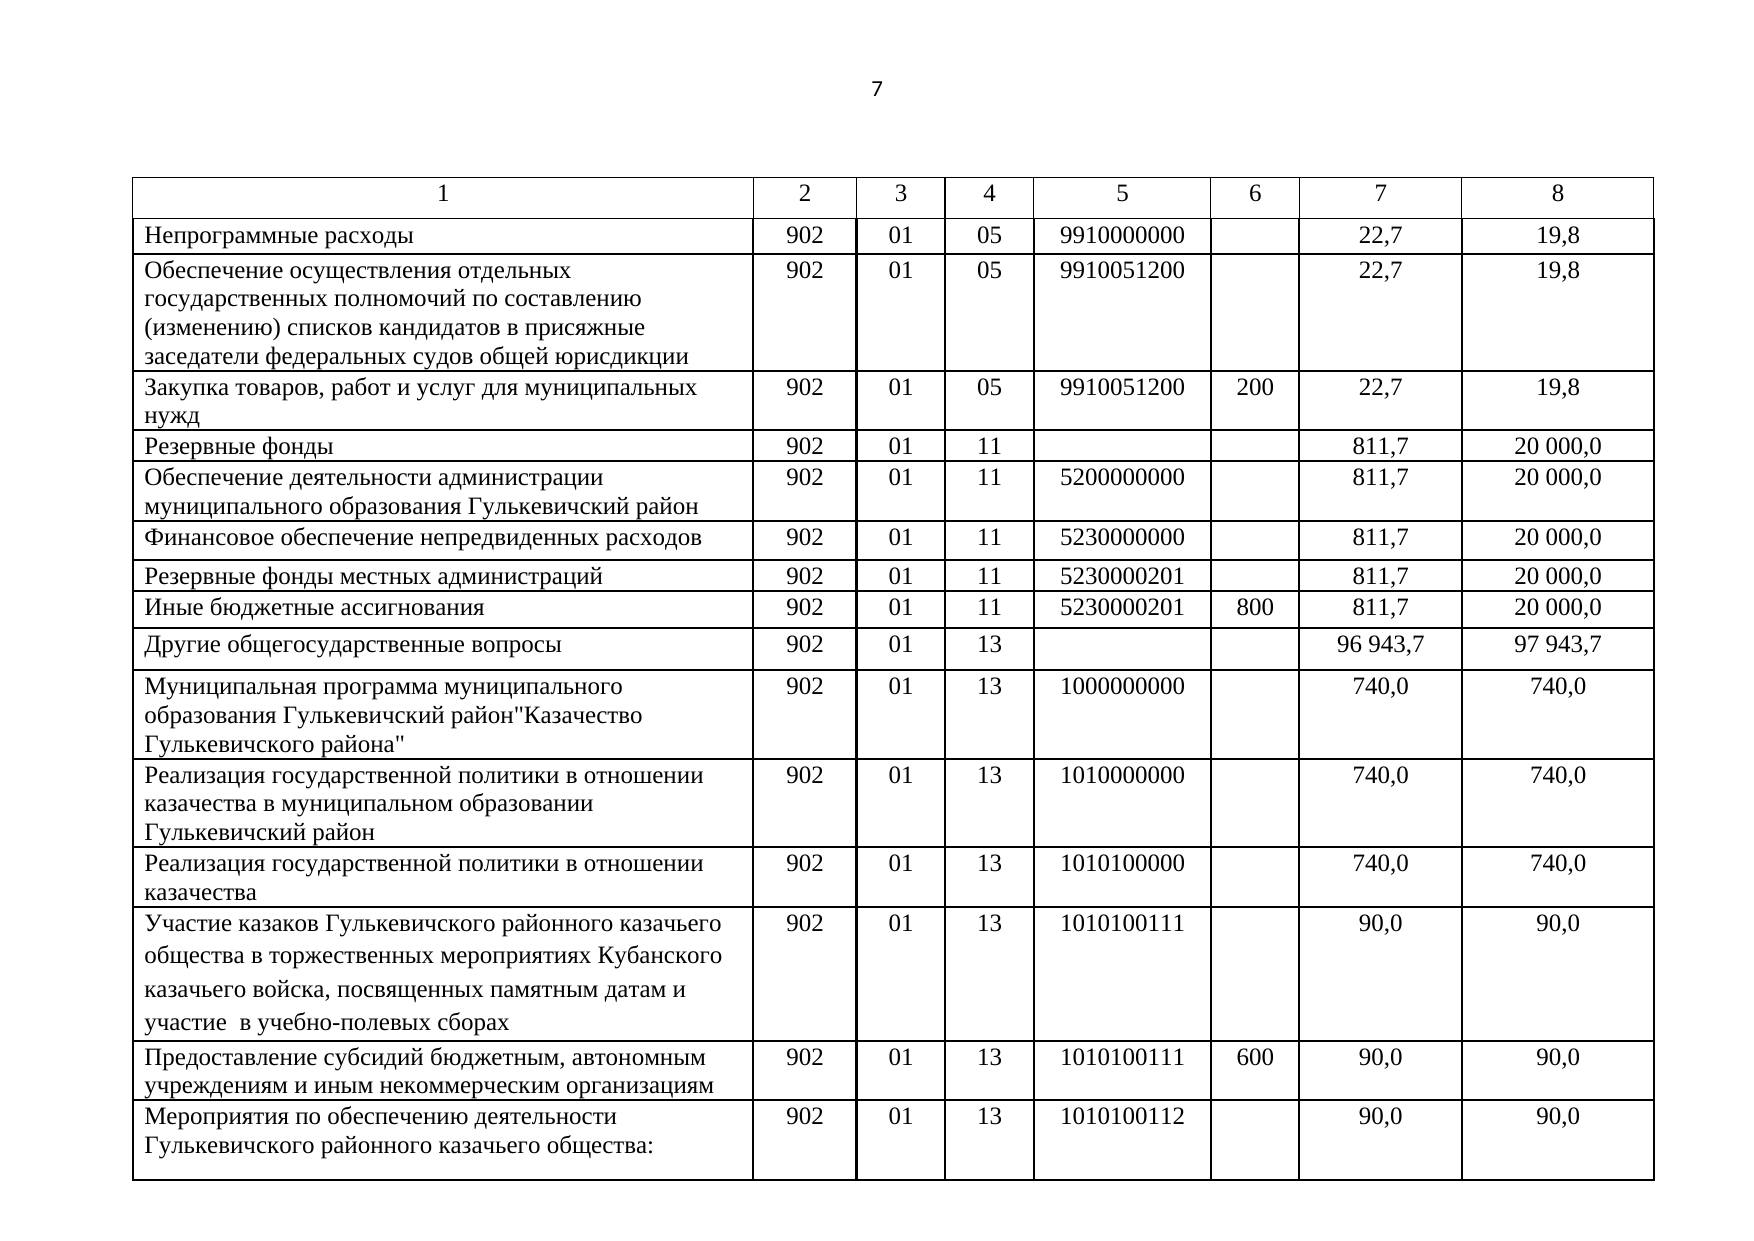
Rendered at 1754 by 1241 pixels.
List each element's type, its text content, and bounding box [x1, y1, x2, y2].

table_cell 200 [1212, 372, 1298, 429]
table_cell 01 [858, 848, 944, 906]
table_cell 11 [946, 462, 1033, 520]
table_cell 902 [754, 848, 855, 906]
table_cell 800 [1212, 592, 1298, 627]
table_cell 740,0 [1463, 671, 1653, 758]
table_cell [1212, 522, 1298, 559]
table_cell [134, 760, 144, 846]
table_cell 5230000000 [1035, 522, 1210, 559]
table_cell [1035, 629, 1210, 669]
table_cell 97 943,7 [1463, 629, 1653, 669]
table_header 4 [946, 178, 1033, 218]
table_cell [1212, 462, 1298, 520]
table_cell 5230000201 [1035, 592, 1210, 627]
table_cell 13 [946, 629, 1033, 669]
table_cell 902 [754, 760, 855, 846]
table_cell 20 000,0 [1463, 522, 1653, 559]
table_cell 22,7 [1300, 372, 1461, 429]
table_cell [1212, 908, 1298, 1040]
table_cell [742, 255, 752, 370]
table_cell 90,0 [1300, 1101, 1461, 1179]
table_cell 01 [858, 592, 944, 627]
table_cell 96 943,7 [1300, 629, 1461, 669]
table_cell 90,0 [1463, 1101, 1653, 1179]
table_cell 13 [946, 1042, 1033, 1099]
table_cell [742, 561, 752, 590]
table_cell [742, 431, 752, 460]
table_cell 740,0 [1300, 671, 1461, 758]
table_cell [1288, 431, 1298, 460]
table_cell 01 [858, 372, 944, 429]
table_cell 19,8 [1463, 219, 1653, 253]
table_cell [1212, 1101, 1298, 1179]
table_cell 11 [946, 522, 1033, 559]
table_cell 01 [858, 1042, 944, 1099]
table_cell 902 [754, 1101, 855, 1179]
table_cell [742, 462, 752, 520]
table_cell [1199, 431, 1210, 460]
table_cell 1010100111 [1035, 908, 1210, 1040]
table_cell 9910051200 [1035, 372, 1210, 429]
table_cell [1212, 848, 1298, 906]
table_cell 20 000,0 [1463, 462, 1653, 520]
table_cell 01 [858, 219, 944, 253]
table_cell 01 [858, 522, 944, 559]
table_cell [1212, 431, 1222, 460]
table_cell 90,0 [1300, 1042, 1461, 1099]
table_cell 01 [858, 462, 944, 520]
table_cell 902 [754, 462, 855, 520]
table_header 6 [1211, 178, 1299, 218]
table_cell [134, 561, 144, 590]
table_cell 600 [1212, 1042, 1298, 1099]
table_cell 1010100112 [1035, 1101, 1210, 1179]
table_cell 902 [754, 671, 855, 758]
table_header 2 [754, 178, 856, 218]
table_cell 740,0 [1300, 760, 1461, 846]
table_cell 01 [858, 1101, 944, 1179]
table_cell 902 [754, 1042, 855, 1099]
table_cell 90,0 [1463, 908, 1653, 1040]
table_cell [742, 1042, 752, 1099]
table_cell 740,0 [1463, 848, 1653, 906]
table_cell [134, 1101, 752, 1179]
table_cell [1212, 629, 1298, 669]
table_cell 9910000000 [1035, 219, 1210, 253]
table_cell 1010100000 [1035, 848, 1210, 906]
table_cell 90,0 [1463, 1042, 1653, 1099]
table_cell 902 [754, 592, 855, 627]
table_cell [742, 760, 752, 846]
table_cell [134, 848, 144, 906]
table_cell Непрограммные расходы [134, 219, 752, 253]
table_cell 01 [858, 908, 944, 1040]
table_cell 20 000,0 [1463, 592, 1653, 627]
table_cell [1212, 671, 1298, 758]
table_cell 811,7 [1300, 592, 1461, 627]
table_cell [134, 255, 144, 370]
table_cell 19,8 [1463, 255, 1653, 370]
table_cell 13 [946, 908, 1033, 1040]
table_cell 811,7 [1300, 462, 1461, 520]
table_cell [1212, 255, 1298, 370]
table_cell 01 [858, 671, 944, 758]
table_cell 902 [754, 908, 855, 1040]
table_cell 902 [754, 629, 855, 669]
table_cell 740,0 [1463, 760, 1653, 846]
table_cell 902 [754, 522, 855, 559]
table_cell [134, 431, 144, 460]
table_cell 902 [754, 219, 855, 253]
table_cell 22,7 [1300, 255, 1461, 370]
table_cell 05 [946, 372, 1033, 429]
table_cell Другие общегосударственные вопросы [134, 629, 752, 669]
table_cell 902 [754, 372, 855, 429]
table_cell 22,7 [1300, 219, 1461, 253]
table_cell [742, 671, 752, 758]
table_cell [1288, 561, 1298, 590]
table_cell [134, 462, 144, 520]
table_cell 01 [858, 760, 944, 846]
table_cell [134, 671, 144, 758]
table_cell 05 [946, 255, 1033, 370]
table_cell 01 [858, 629, 944, 669]
table_cell [1212, 219, 1298, 253]
table_header 1 [133, 178, 753, 218]
table_header 5 [1034, 178, 1210, 218]
table_cell 13 [946, 671, 1033, 758]
table_cell 13 [946, 760, 1033, 846]
table_cell 9910051200 [1035, 255, 1210, 370]
table_cell [1212, 760, 1298, 846]
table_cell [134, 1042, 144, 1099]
table_header 7 [1300, 178, 1461, 218]
table_cell 11 [946, 592, 1033, 627]
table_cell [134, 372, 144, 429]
table_cell 13 [946, 848, 1033, 906]
table_cell Иные бюджетные ассигнования [134, 592, 752, 627]
table_cell [1212, 561, 1222, 590]
table_cell 05 [946, 219, 1033, 253]
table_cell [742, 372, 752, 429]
table_cell 1010000000 [1035, 760, 1210, 846]
table_cell Участие казаков Гулькевичского районного казачьего общества в торжественных мероприятиях Кубанского казачьего войска, посвященных памятным датам и участие в учебно-полевых сборах [134, 908, 752, 1040]
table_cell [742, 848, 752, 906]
table_cell 740,0 [1300, 848, 1461, 906]
table_cell 19,8 [1463, 372, 1653, 429]
table_cell 5200000000 [1035, 462, 1210, 520]
table_cell 01 [858, 255, 944, 370]
table_header 8 [1462, 178, 1653, 218]
table_header 3 [857, 178, 944, 218]
table_cell 90,0 [1300, 908, 1461, 1040]
table_cell 902 [754, 255, 855, 370]
table_cell 1010100111 [1035, 1042, 1210, 1099]
table_cell [1035, 431, 1045, 460]
table_cell Финансовое обеспечение непредвиденных расходов [134, 522, 752, 559]
table_cell 1000000000 [1035, 671, 1210, 758]
table_cell 13 [946, 1101, 1033, 1179]
table_cell 811,7 [1300, 522, 1461, 559]
